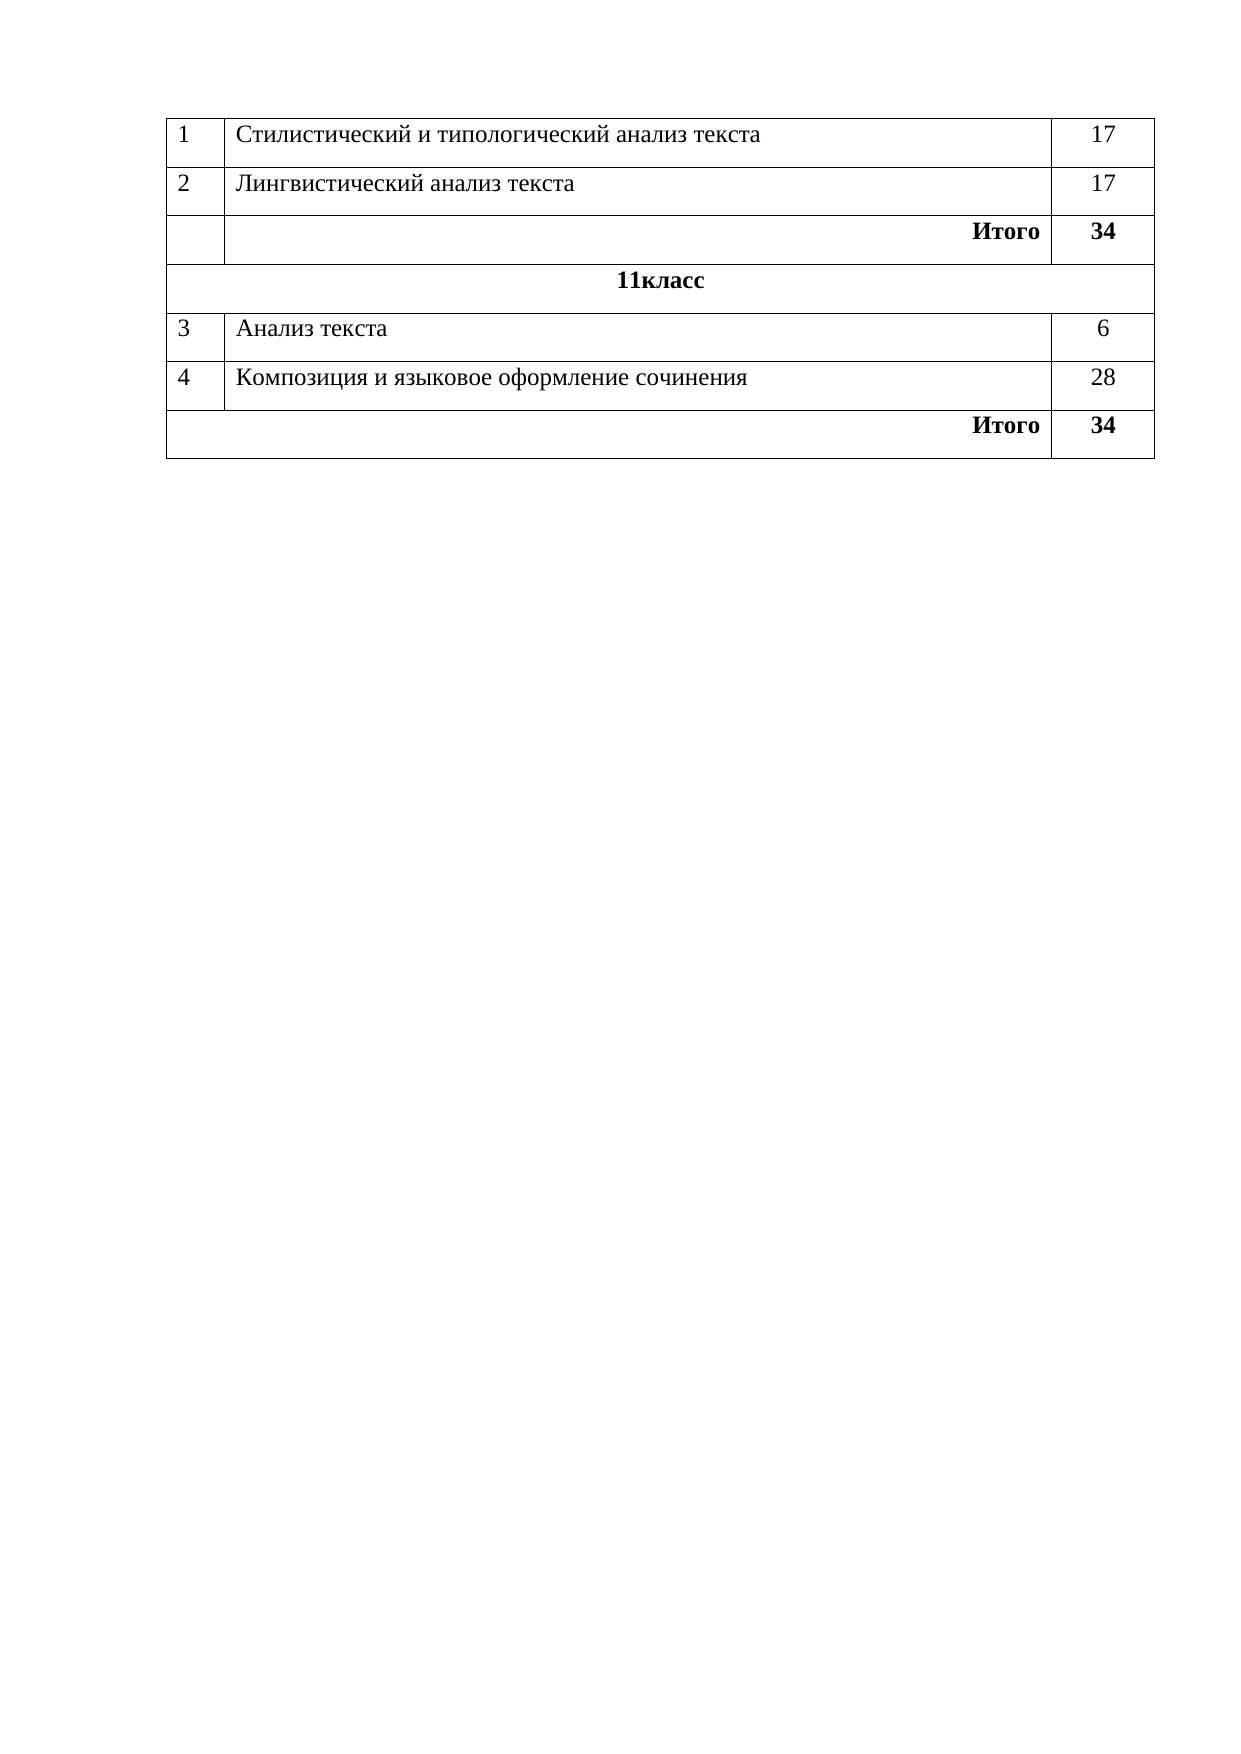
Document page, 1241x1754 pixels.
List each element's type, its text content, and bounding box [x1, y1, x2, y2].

table_cell Стилистический и типологический анализ текста [225, 119, 1051, 167]
table_cell Итого [167, 411, 1051, 458]
table_cell 17 [1052, 168, 1154, 215]
table_cell 1 [167, 119, 224, 167]
table_cell 34 [1052, 216, 1154, 264]
table_cell 34 [1052, 411, 1154, 458]
table_cell 17 [1052, 119, 1154, 167]
table_cell [167, 216, 224, 264]
table_cell 3 [167, 314, 224, 361]
table_cell 6 [1052, 314, 1154, 361]
table_cell 2 [167, 168, 224, 215]
table_cell Лингвистический анализ текста [225, 168, 1051, 215]
table_cell Итого [225, 216, 1051, 264]
table_cell Анализ текста [225, 314, 1051, 361]
table_cell Композиция и языковое оформление сочинения [225, 362, 1051, 409]
table_cell 4 [167, 362, 224, 409]
table_cell 11класс [167, 265, 1154, 312]
table_cell 28 [1052, 362, 1154, 409]
